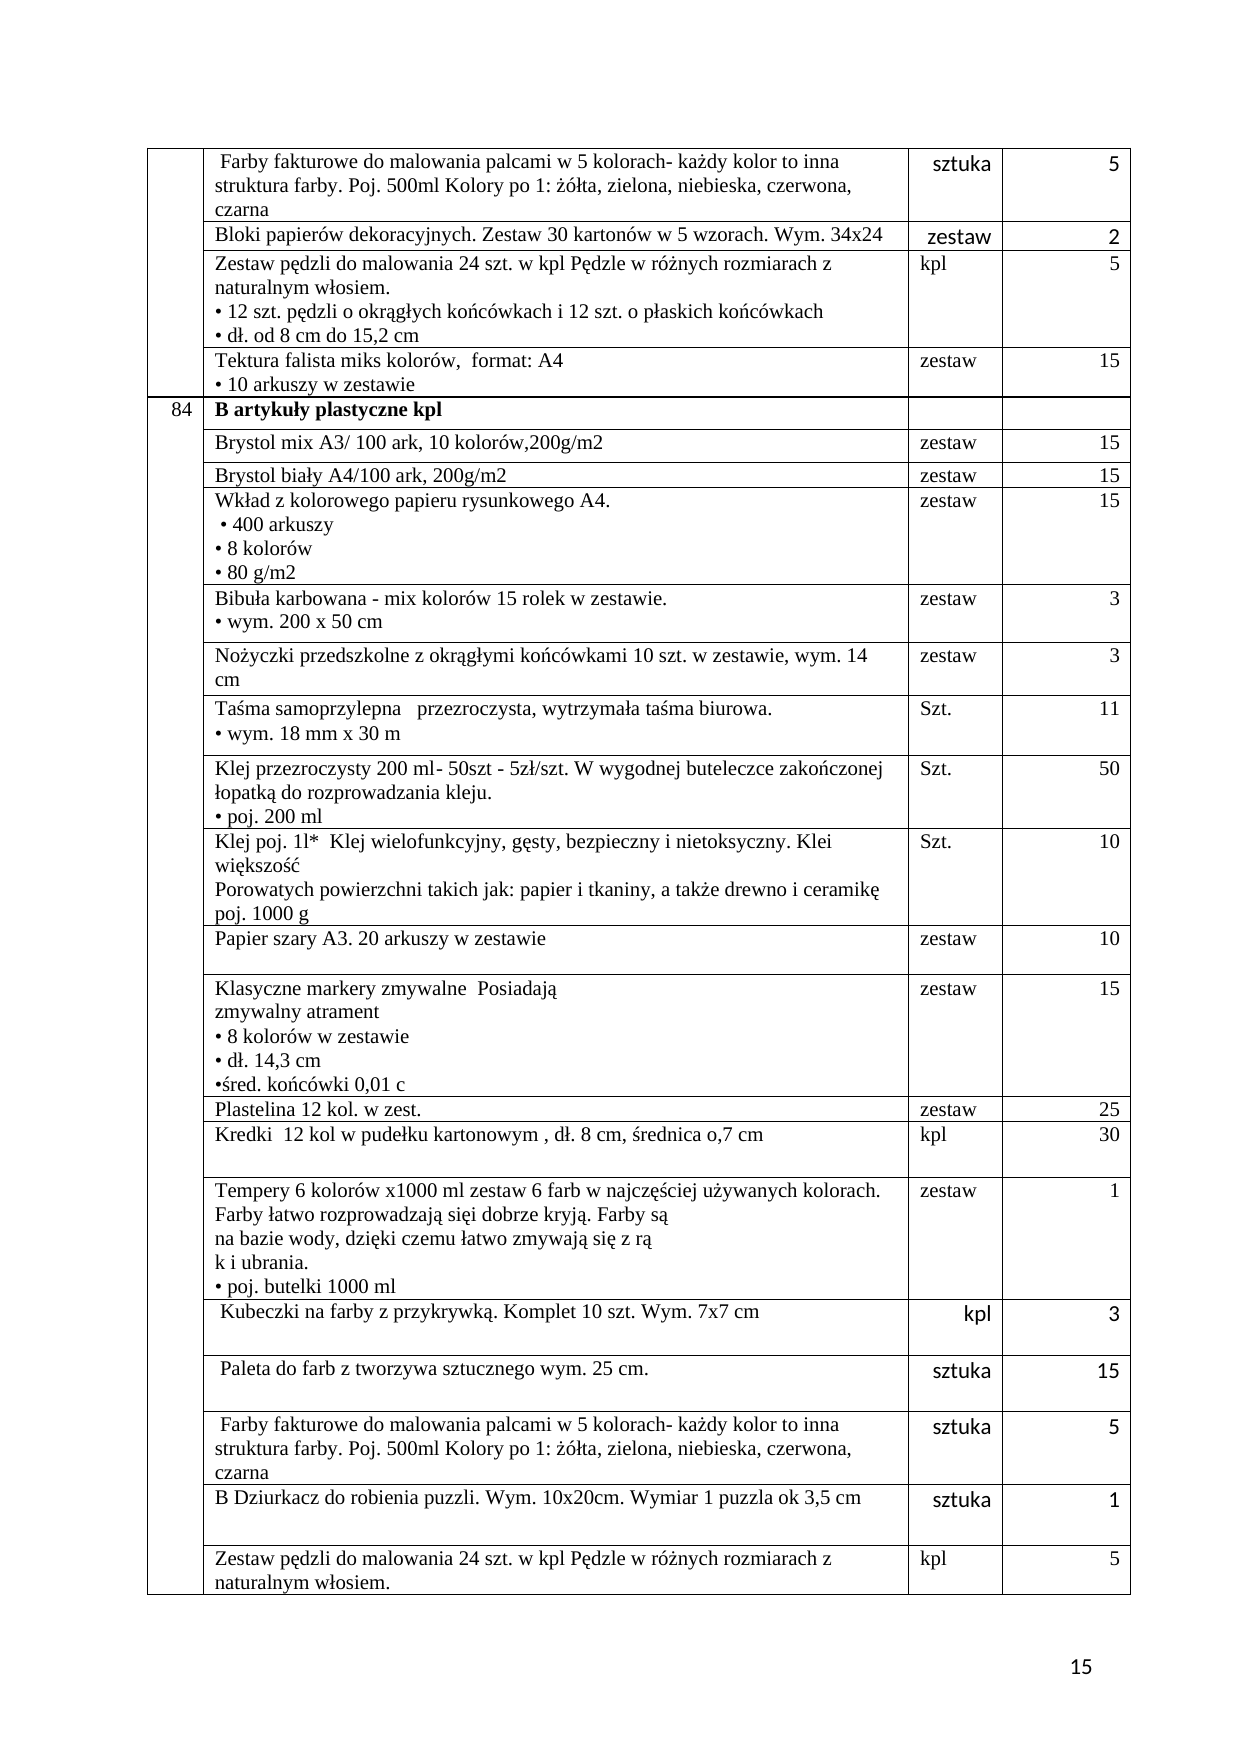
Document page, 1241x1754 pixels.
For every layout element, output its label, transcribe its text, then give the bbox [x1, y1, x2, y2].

table_cell 5 [1003, 1546, 1130, 1594]
table_cell Plastelina 12 kol. w zest. [204, 1097, 908, 1121]
table_cell sztuka [909, 149, 1002, 221]
table_cell zestaw [909, 348, 1002, 396]
table_cell 15 [1003, 430, 1130, 462]
table_cell zestaw [909, 643, 1002, 695]
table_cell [204, 1546, 908, 1594]
table_cell 3 [1003, 585, 1130, 642]
table_cell Brystol mix A3/ 100 ark, 10 kolorów,200g/m2 [204, 430, 908, 462]
table_cell Tempery 6 kolorów x1000 ml zestaw 6 farb w najczęściej używanych kolorach. Farby łatwo rozprowadzają sięi dobrze kryją. Farby są na bazie wody, dzięki czemu łatwo zmywają się z rą k i ubrania. • poj. butelki 1000 ml [204, 1178, 908, 1298]
table_cell sztuka [909, 1412, 1002, 1484]
table_cell Wkład z kolorowego papieru rysunkowego A4. • 400 arkuszy • 8 kolorów • 80 g/m2 [204, 488, 908, 584]
table_cell 1 [1003, 1178, 1130, 1298]
table_cell zestaw [909, 488, 1002, 584]
table_cell Bloki papierów dekoracyjnych. Zestaw 30 kartonów w 5 wzorach. Wym. 34x24 [204, 222, 908, 250]
table_cell Taśma samoprzylepna przezroczysta, wytrzymała taśma biurowa. • wym. 18 mm x 30 m [204, 696, 908, 755]
table_cell 1 [1003, 1485, 1130, 1545]
table_cell sztuka [909, 1356, 1002, 1411]
table_cell B artykuły plastyczne kpl [204, 398, 908, 429]
table_cell 25 [1003, 1097, 1130, 1121]
table_cell 15 [1003, 488, 1130, 584]
table_cell Szt. [909, 829, 1002, 925]
table_cell Nożyczki przedszkolne z okrągłymi końcówkami 10 szt. w zestawie, wym. 14 cm [204, 643, 908, 695]
table_cell Papier szary A3. 20 arkuszy w zestawie [204, 926, 908, 974]
table_cell B Dziurkacz do robienia puzzli. Wym. 10x20cm. Wymiar 1 puzzla ok 3,5 cm [204, 1485, 908, 1545]
table_cell Paleta do farb z tworzywa sztucznego wym. 25 cm. [204, 1356, 908, 1411]
table_cell Szt. [909, 696, 1002, 755]
table_cell zestaw [909, 585, 1002, 642]
table_cell 10 [1003, 926, 1130, 974]
table_cell Kubeczki na farby z przykrywką. Komplet 10 szt. Wym. 7x7 cm [204, 1300, 908, 1355]
table_cell Farby fakturowe do malowania palcami w 5 kolorach- każdy kolor to inna struktura farby. Poj. 500ml Kolory po 1: żółta, zielona, niebieska, czerwona, czarna [204, 1412, 908, 1484]
table_cell 50 [1003, 756, 1130, 828]
table_cell kpl [909, 251, 1002, 347]
table_cell Klej poj. 1l* Klej wielofunkcyjny, gęsty, bezpieczny i nietoksyczny. Klei większość Porowatych powierzchni takich jak: papier i tkaniny, a także drewno i ceramikę poj. 1000 g [204, 829, 908, 925]
table_cell zestaw [909, 975, 1002, 1096]
table_cell Kredki 12 kol w pudełku kartonowym , dł. 8 cm, średnica o,7 cm [204, 1122, 908, 1177]
table_cell zestaw [909, 222, 1002, 250]
table_cell 10 [1003, 829, 1130, 925]
table_cell Farby fakturowe do malowania palcami w 5 kolorach- każdy kolor to inna struktura farby. Poj. 500ml Kolory po 1: żółta, zielona, niebieska, czerwona, czarna [204, 149, 908, 221]
table_cell sztuka [909, 1485, 1002, 1545]
table_cell Bibuła karbowana - mix kolorów 15 rolek w zestawie. • wym. 200 x 50 cm [204, 585, 908, 642]
table_cell 15 [1003, 348, 1130, 396]
table_cell kpl [909, 1122, 1002, 1177]
table_cell 3 [1003, 1300, 1130, 1355]
table_cell zestaw [909, 926, 1002, 974]
table_cell 84 [148, 398, 203, 1594]
table_cell 5 [1003, 1412, 1130, 1484]
table_cell kpl [909, 1546, 1002, 1594]
table_cell 15 [1003, 1356, 1130, 1411]
table_cell 15 [1003, 975, 1130, 1096]
table_cell 5 [1003, 251, 1130, 347]
table_cell [909, 398, 1002, 429]
table_cell 30 [1003, 1122, 1130, 1177]
table_cell kpl [909, 1300, 1002, 1355]
table_cell 15 [1003, 463, 1130, 487]
table_cell [1003, 398, 1130, 429]
table_cell 2 [1003, 222, 1130, 250]
table_cell 5 [1003, 149, 1130, 221]
table_cell Brystol biały A4/100 ark, 200g/m2 [204, 463, 908, 487]
table_cell Klasyczne markery zmywalne Posiadają zmywalny atrament • 8 kolorów w zestawie • dł. 14,3 cm •śred. końcówki 0,01 c [204, 975, 908, 1096]
table_cell Szt. [909, 756, 1002, 828]
table_cell zestaw [909, 1097, 1002, 1121]
table_cell zestaw [909, 1178, 1002, 1298]
table_cell Tektura falista miks kolorów, format: A4 • 10 arkuszy w zestawie [204, 348, 908, 396]
table_cell zestaw [909, 430, 1002, 462]
table_cell 3 [1003, 643, 1130, 695]
table_cell 11 [1003, 696, 1130, 755]
table_cell Klej przezroczysty 200 ml - 50szt - 5zł/szt. W wygodnej buteleczce zakończonej łopatką do rozprowadzania kleju. • poj. 200 ml [204, 756, 908, 828]
table_cell zestaw [909, 463, 1002, 487]
